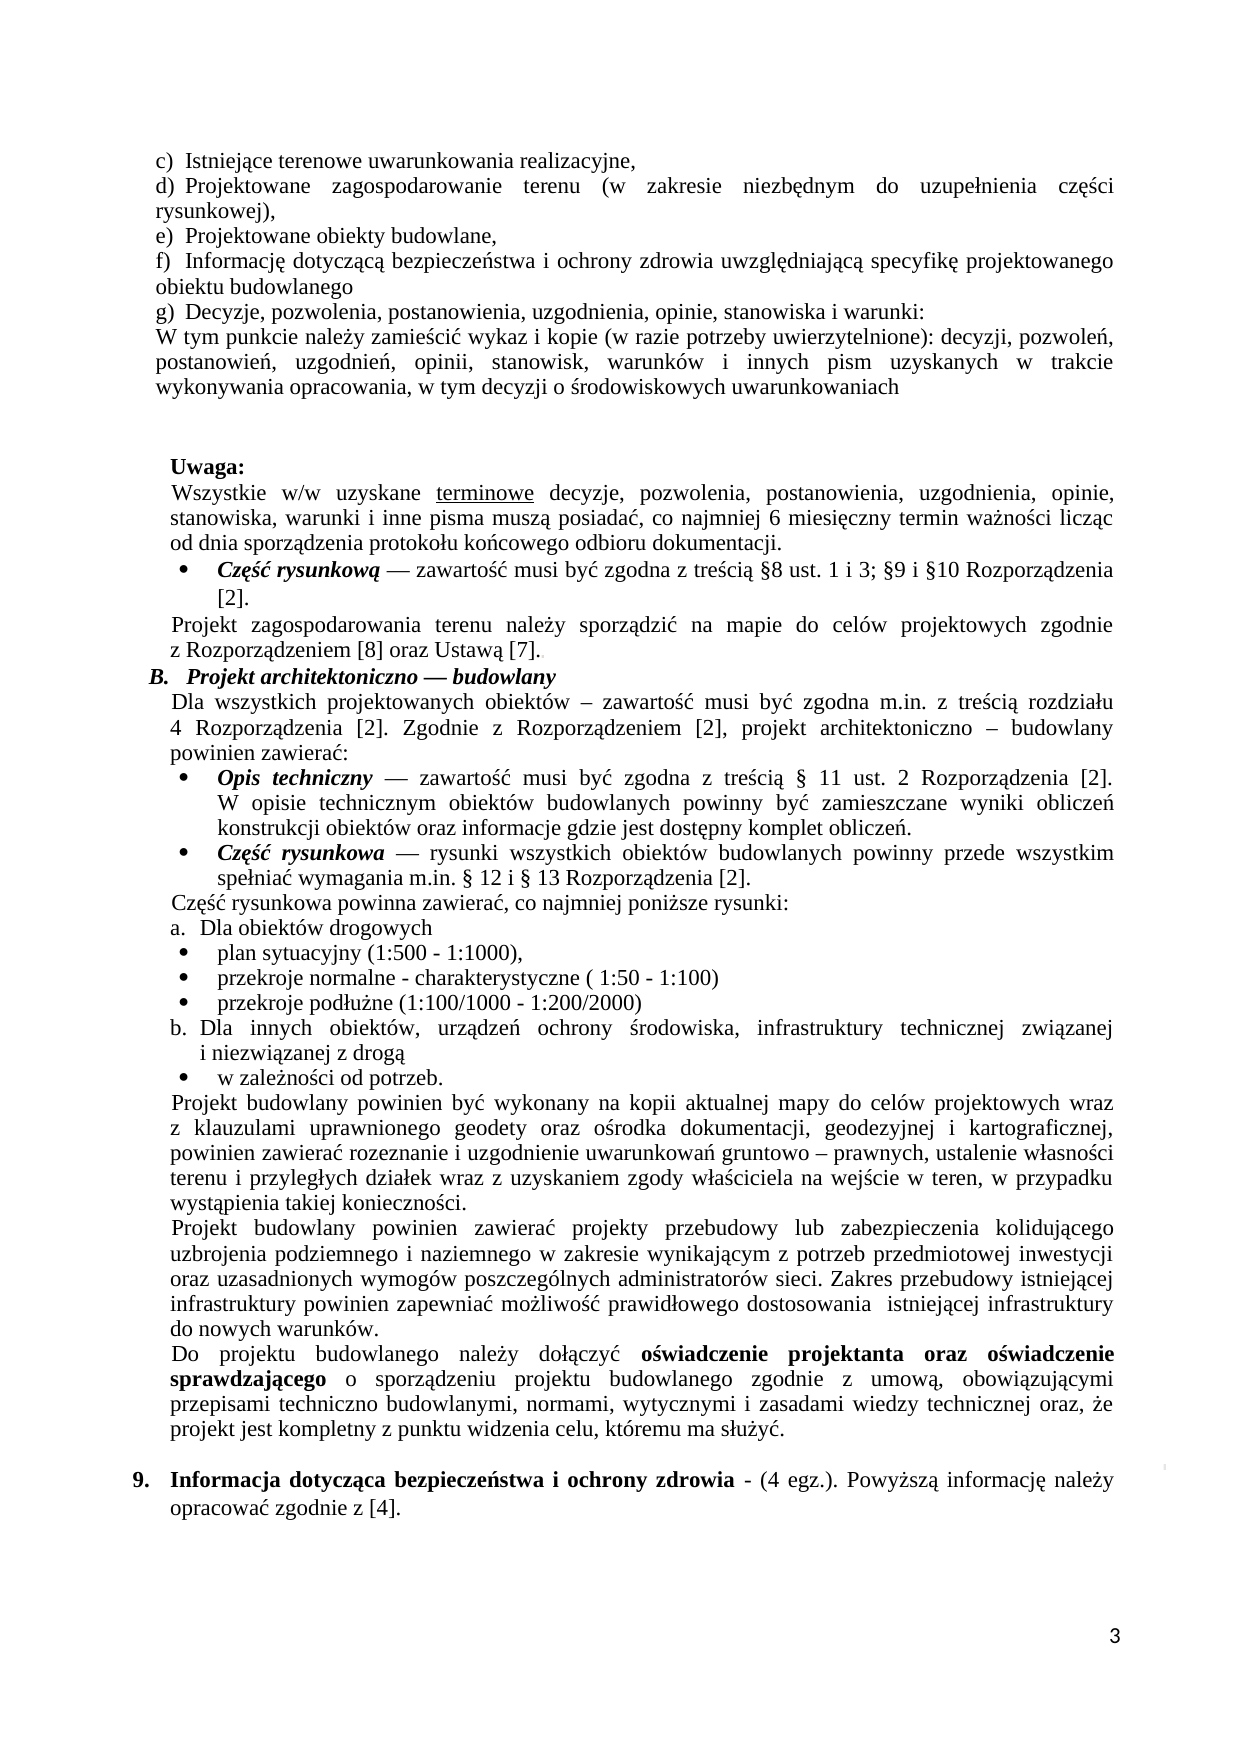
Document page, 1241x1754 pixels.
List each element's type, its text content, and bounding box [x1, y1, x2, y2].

text W tym punkcie należy zamieścić wykaz i kopie (w razie potrzeby uwierzytelnione): decyzji, pozwoleń, postanowień, uzgodnień, opinii, stanowisk, warunków i innych pism uzyskanych w trakcie wykonywania opracowania, w tym decyzji o środowiskowych uwarunkowaniach [155, 324, 1115, 399]
text Dla wszystkich projektowanych obiektów – zawartość musi być zgodna m.in. z treścią rozdziału 4 Rozporządzenia [2]. Zgodnie z Rozporządzeniem [2], projekt architektoniczno – budowlany powinien zawierać: [170, 690, 1115, 765]
list plan sytuacyjny (1:500 - 1:1000), [179, 940, 1115, 965]
list przekroje normalne - charakterystyczne ( 1:50 - 1:100) [179, 965, 1115, 990]
text Część rysunkowa powinna zawierać, co najmniej poniższe rysunki: [170, 890, 1115, 915]
list Dla obiektów drogowych [170, 915, 1115, 940]
list Decyzje, pozwolenia, postanowienia, uzgodnienia, opinie, stanowiska i warunki: [155, 299, 1115, 324]
list w zależności od potrzeb. [179, 1065, 1115, 1090]
text Projekt zagospodarowania terenu należy sporządzić na mapie do celów projektowych zgodnie z Rozporządzeniem [8] oraz Ustawą [7]. [170, 613, 1115, 663]
text Projekt budowlany powinien zawierać projekty przebudowy lub zabezpieczenia kolidującego uzbrojenia podziemnego i naziemnego w zakresie wynikającym z potrzeb przedmiotowej inwestycji oraz uzasadnionych wymogów poszczególnych administratorów sieci. Zakres przebudowy istniejącej infrastruktury powinien zapewniać możliwość prawidłowego dostosowania istniejącej infrastruktury do nowych warunków. [170, 1216, 1115, 1341]
text Projekt budowlany powinien być wykonany na kopii aktualnej mapy do celów projektowych wraz z klauzulami uprawnionego geodety oraz ośrodka dokumentacji, geodezyjnej i kartograficznej, powinien zawierać rozeznanie i uzgodnienie uwarunkowań gruntowo – prawnych, ustalenie własności terenu i przyległych działek wraz z uzyskaniem zgody właściciela na wejście w teren, w przypadku wystąpienia takiej konieczności. [170, 1090, 1115, 1216]
list Część rysunkowa — rysunki wszystkich obiektów budowlanych powinny przede wszystkim spełniać wymagania m.in. § 12 i § 13 Rozporządzenia [2]. [179, 840, 1115, 890]
text Do projektu budowlanego należy dołączyć oświadczenie projektanta oraz oświadczenie sprawdzającego o sporządzeniu projektu budowlanego zgodnie z umową, obowiązującymi przepisami techniczno budowlanymi, normami, wytycznymi i zasadami wiedzy technicznej oraz, że projekt jest kompletny z punktu widzenia celu, któremu ma służyć. [170, 1341, 1115, 1442]
list Opis techniczny — zawartość musi być zgodna z treścią § 11 ust. 2 Rozporządzenia [2]. W opisie technicznym obiektów budowlanych powinny być zamieszczane wyniki obliczeń konstrukcji obiektów oraz informacje gdzie jest dostępny komplet obliczeń. [179, 765, 1115, 840]
list Informacja dotycząca bezpieczeństwa i ochrony zdrowia - (4 egz.). Powyższą informację należy opracować zgodnie z [4]. [132, 1467, 1115, 1520]
text Wszystkie w/w uzyskane terminowe decyzje, pozwolenia, postanowienia, uzgodnienia, opinie, stanowiska, warunki i inne pisma muszą posiadać, co najmniej 6 miesięczny termin ważności licząc od dnia sporządzenia protokołu końcowego odbioru dokumentacji. [170, 481, 1115, 556]
list Część rysunkową — zawartość musi być zgodna z treścią §8 ust. 1 i 3; §9 i §10 Rozporządzenia [2]. [179, 556, 1115, 611]
list Projektowane obiekty budowlane, [155, 224, 1115, 249]
list przekroje podłużne (1:100/1000 - 1:200/2000) [179, 990, 1115, 1015]
list Informację dotyczącą bezpieczeństwa i ochrony zdrowia uwzględniającą specyfikę projektowanego obiektu budowlanego [155, 249, 1115, 299]
list Projekt architektoniczno — budowlany [148, 663, 1115, 689]
text Uwaga: [170, 453, 1115, 480]
list Dla innych obiektów, urządzeń ochrony środowiska, infrastruktury technicznej związanej i niezwiązanej z drogą [170, 1015, 1115, 1065]
list Istniejące terenowe uwarunkowania realizacyjne, [155, 149, 1115, 174]
list Projektowane zagospodarowanie terenu (w zakresie niezbędnym do uzupełnienia części rysunkowej), [155, 174, 1115, 224]
